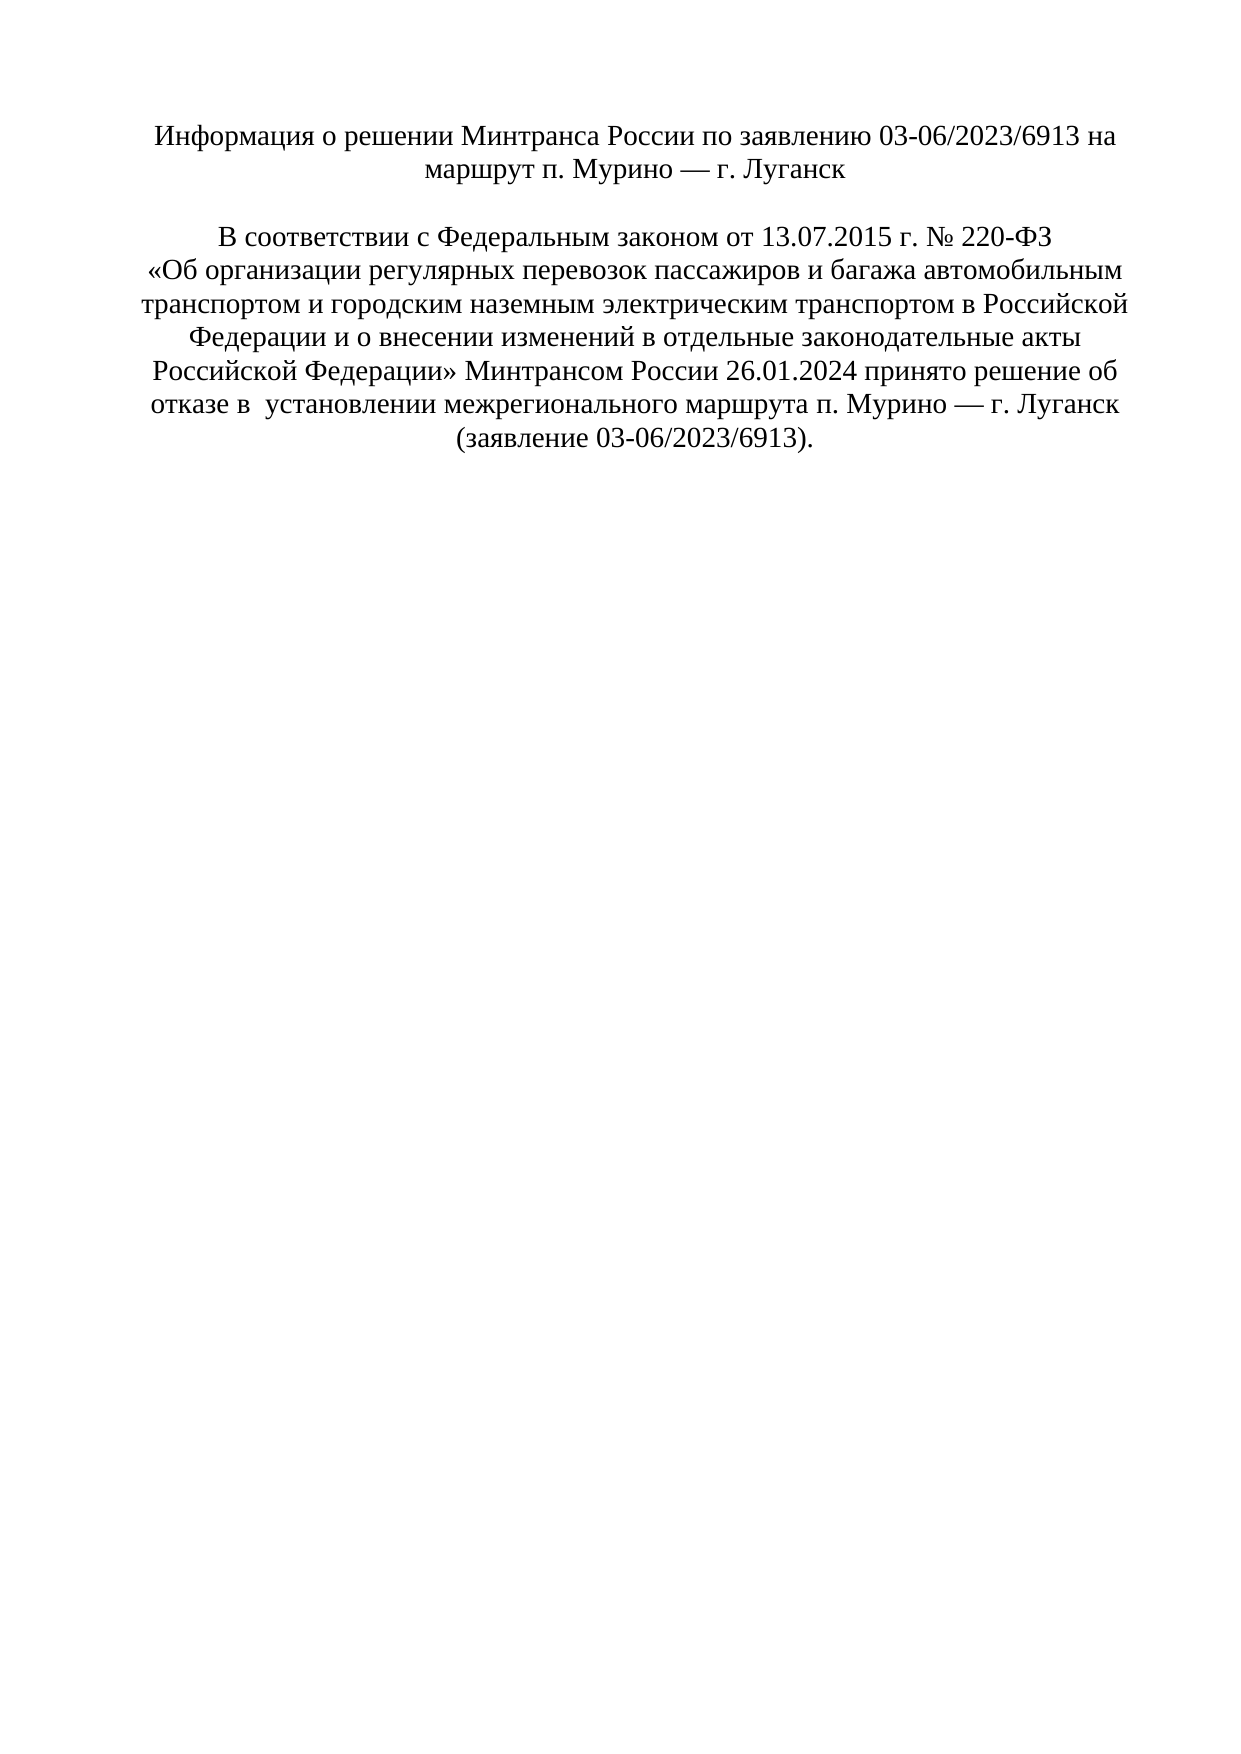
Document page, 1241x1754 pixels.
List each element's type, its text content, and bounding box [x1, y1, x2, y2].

text Информация о решении Минтранса России по заявлению 03-06/2023/6913 на маршрут п. Мурино — г. Луганск [118, 118, 1152, 185]
text В соответствии с Федеральным законом от 13.07.2015 г. № 220-ФЗ «Об организации регулярных перевозок пассажиров и багажа автомобильным транспортом и городским наземным электрическим транспортом в Российской Федерации и о внесении изменений в отдельные законодательные акты Российской Федерации» Минтрансом России 26.01.2024 принято решение об отказе в установлении межрегионального маршрута п. Мурино — г. Луганск (заявление 03-06/2023/6913). [118, 219, 1152, 453]
